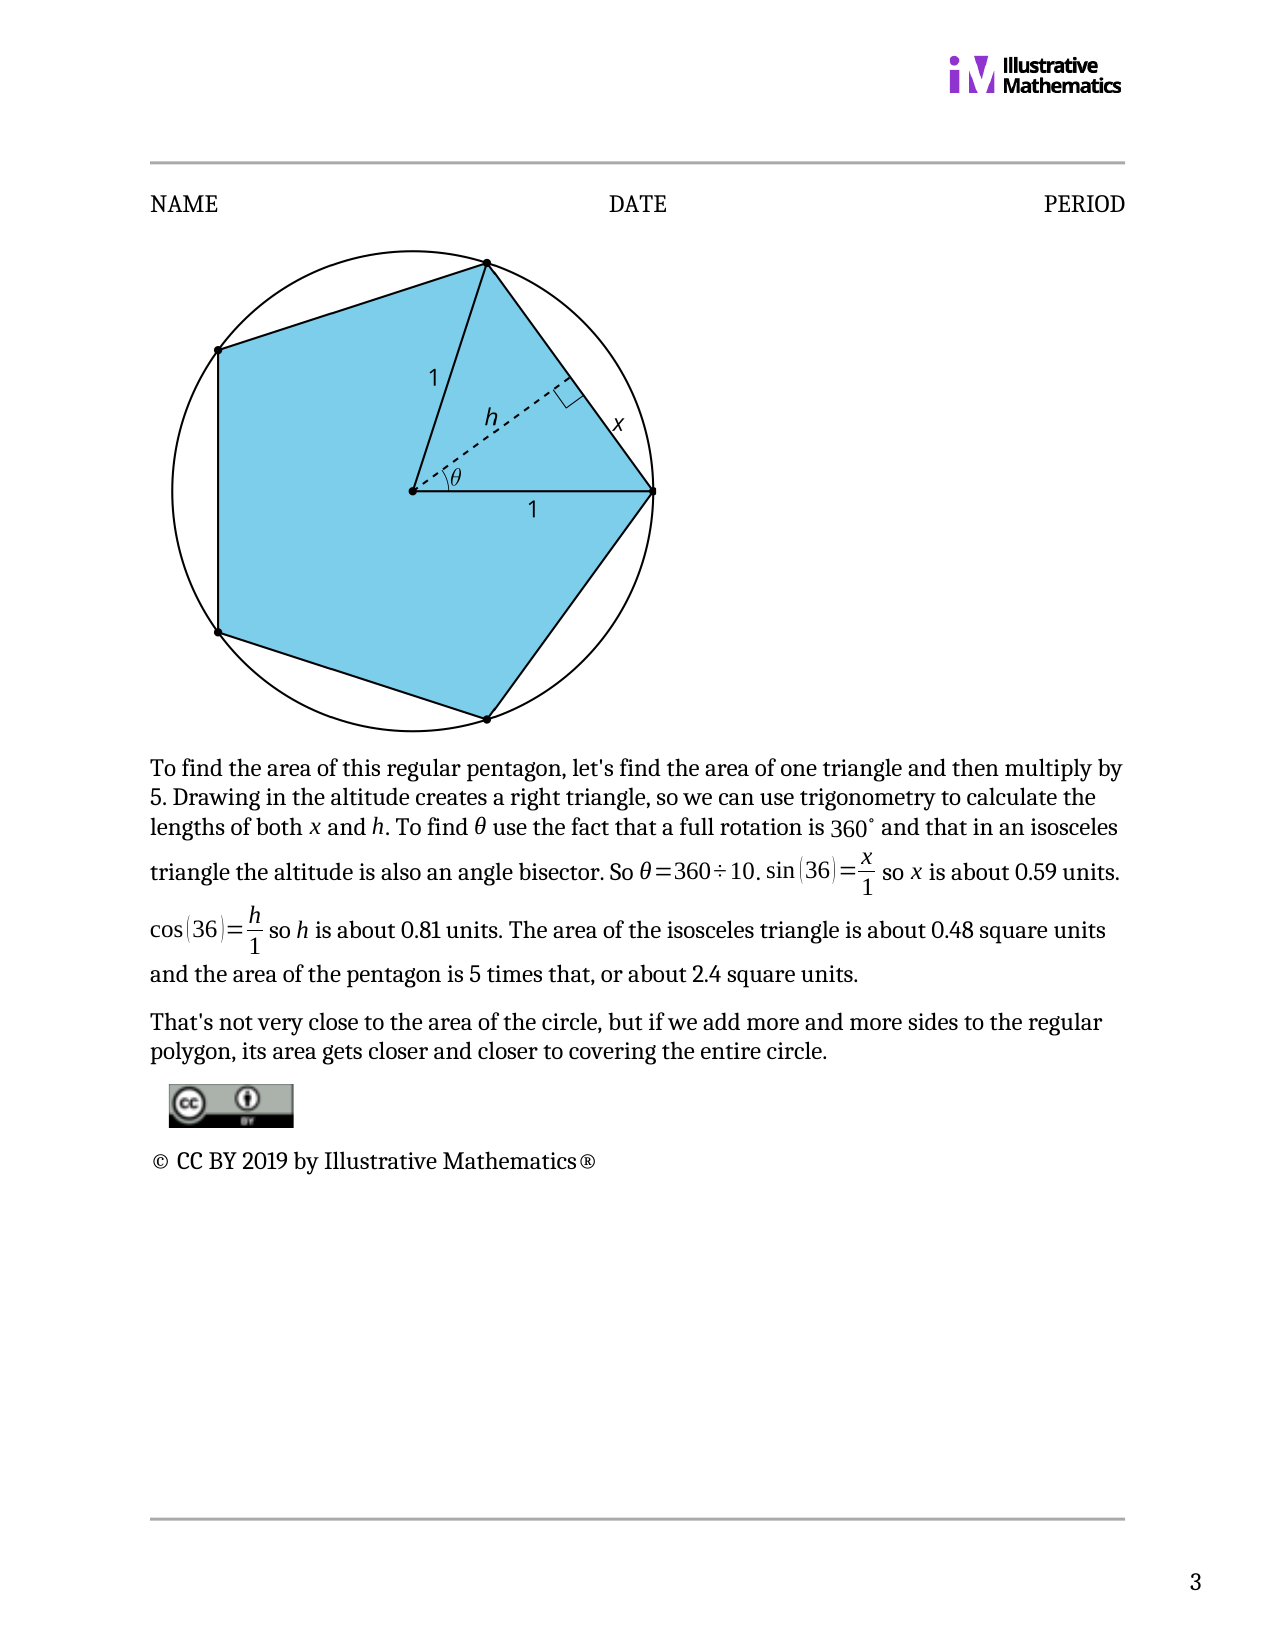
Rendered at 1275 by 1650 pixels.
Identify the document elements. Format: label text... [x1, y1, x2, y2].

picture [949, 55, 1121, 93]
text To find the area of this regular pentagon, let's find the area of one triangle and then multiply by 5. Drawing in the altitude creates a right triangle, so we can use trigonometry to calculate the lengths of both and . To find use the fact that a full rotation is and that in an isosceles triangle the altitude is also an angle bisector. So . so is about 0.59 units. so is about 0.81 units. The area of the isosceles triangle is about 0.48 square units and the area of the pentagon is 5 times that, or about 2.4 square units. [150, 754, 1125, 989]
picture [168, 1084, 294, 1128]
picture [168, 247, 657, 735]
text © CC BY 2019 by Illustrative Mathematics® [150, 1147, 1125, 1175]
text That's not very close to the area of the circle, but if we add more and more sides to the regular polygon, its area gets closer and closer to covering the entire circle. [150, 1008, 1125, 1065]
